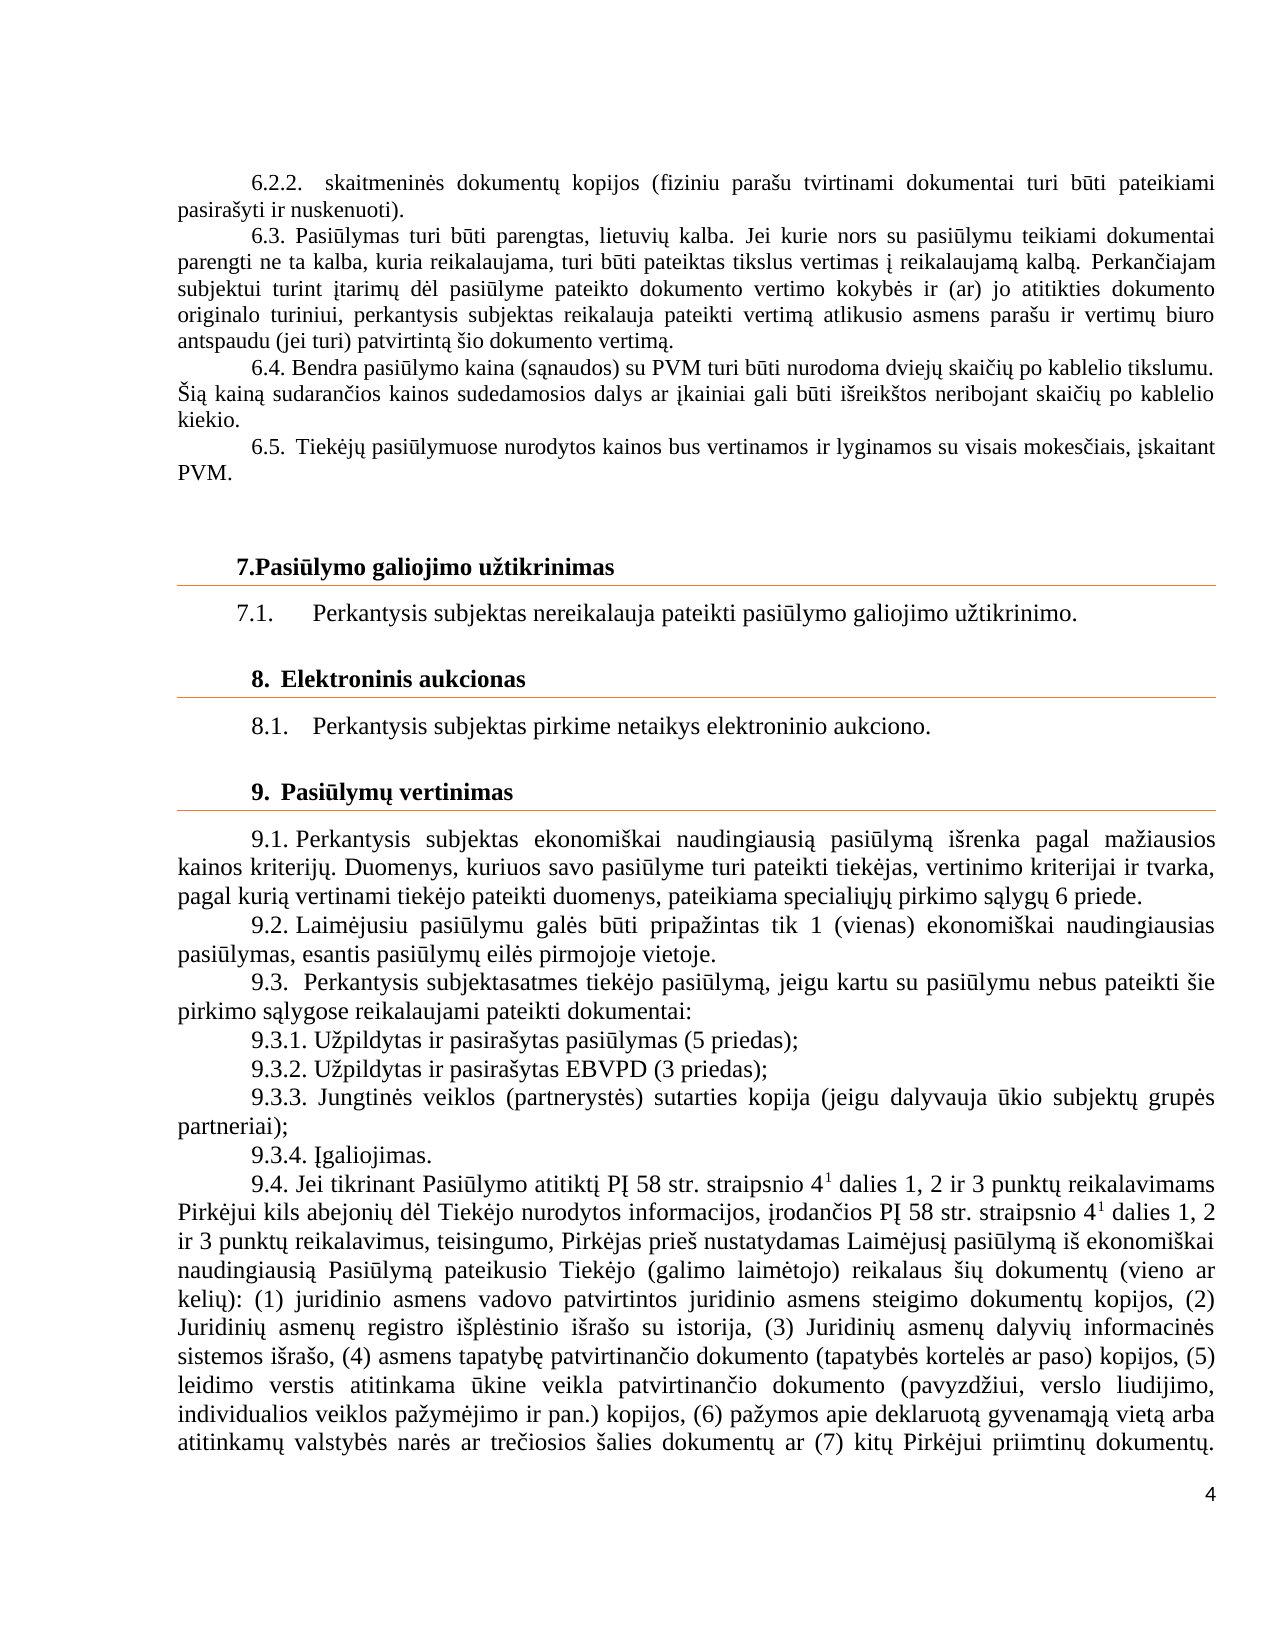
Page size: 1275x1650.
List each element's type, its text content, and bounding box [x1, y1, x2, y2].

subtitle Elektroninis aukcionas [177, 664, 1216, 697]
list 9.3.2. Užpildytas ir pasirašytas EBVPD (3 priedas); [177, 1054, 1216, 1082]
subtitle 7.Pasiūlymo galiojimo užtikrinimas [177, 552, 1216, 585]
list Laimėjusiu pasiūlymu galės būti pripažintas tik 1 (vienas) ekonomiškai naudingiausias pasiūlymas, esantis pasiūlymų eilės pirmojoje vietoje. [177, 910, 1216, 967]
list skaitmeninės dokumentų kopijos (fiziniu parašu tvirtinami dokumentai turi būti pateikiami pasirašyti ir nuskenuoti). [177, 169, 1216, 222]
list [177, 1169, 1216, 1456]
list Perkantysis subjektas nereikalauja pateikti pasiūlymo galiojimo užtikrinimo. [177, 598, 1216, 627]
text 6.4. Bendra pasiūlymo kaina (sąnaudos) su PVM turi būti nurodoma dviejų skaičių po kablelio tikslumu. Šią kainą sudarančios kainos sudedamosios dalys ar įkainiai gali būti išreikštos neribojant skaičių po kablelio kiekio. [177, 354, 1216, 433]
list Perkantysis subjektas ekonomiškai naudingiausią pasiūlymą išrenka pagal mažiausios kainos kriterijų. Duomenys, kuriuos savo pasiūlyme turi pateikti tiekėjas, vertinimo kriterijai ir tvarka, pagal kurią vertinami tiekėjo pateikti duomenys, pateikiama specialiųjų pirkimo sąlygų 6 priede. [177, 824, 1216, 910]
text 6.3. Pasiūlymas turi būti parengtas, lietuvių kalba. Jei kurie nors su pasiūlymu teikiami dokumentai parengti ne ta kalba, kuria reikalaujama, turi būti pateiktas tikslus vertimas į reikalaujamą kalbą. Perkančiajam subjektui turint įtarimų dėl pasiūlyme pateikto dokumento vertimo kokybės ir (ar) jo atitikties dokumento originalo turiniui, perkantysis subjektas reikalauja pateikti vertimą atlikusio asmens parašu ir vertimų biuro antspaudu (jei turi) patvirtintą šio dokumento vertimą. [177, 222, 1216, 354]
list Perkantysis subjektasatmes tiekėjo pasiūlymą, jeigu kartu su pasiūlymu nebus pateikti šie pirkimo sąlygose reikalaujami pateikti dokumentai: [177, 967, 1216, 1025]
list 9.3.3. Jungtinės veiklos (partnerystės) sutarties kopija (jeigu dalyvauja ūkio subjektų grupės partneriai); [177, 1082, 1216, 1140]
list 9.3.1. Užpildytas ir pasirašytas pasiūlymas (5 priedas); [177, 1025, 1216, 1054]
list 9.3.4. Įgaliojimas. [177, 1140, 1216, 1169]
subtitle Pasiūlymų vertinimas [177, 777, 1216, 810]
list Tiekėjų pasiūlymuose nurodytos kainos bus vertinamos ir lyginamos su visais mokesčiais, įskaitant PVM. [177, 433, 1216, 486]
list Perkantysis subjektas pirkime netaikys elektroninio aukciono. [177, 711, 1216, 740]
